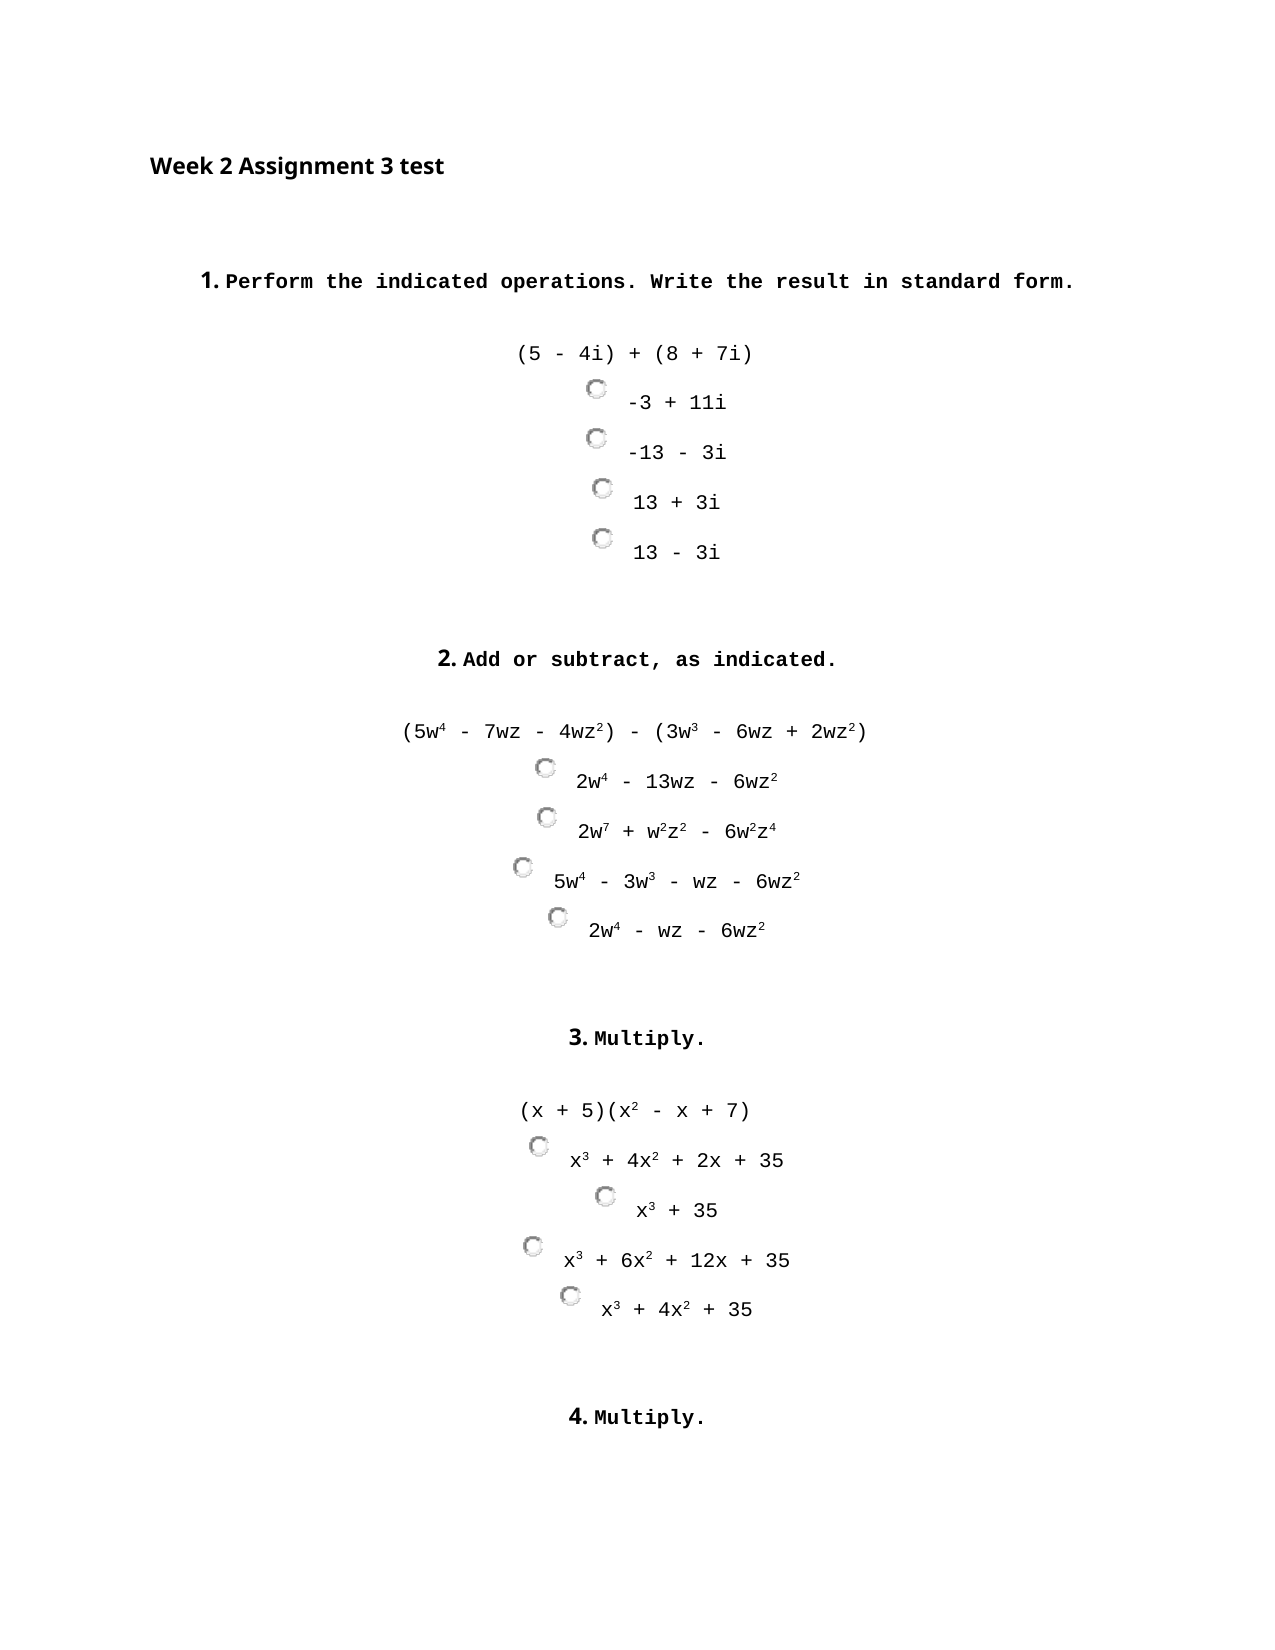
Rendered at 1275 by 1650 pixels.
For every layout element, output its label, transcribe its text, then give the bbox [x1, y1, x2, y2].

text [150, 263, 1125, 1467]
text Week 2 Assignment 3 test [150, 150, 1125, 181]
